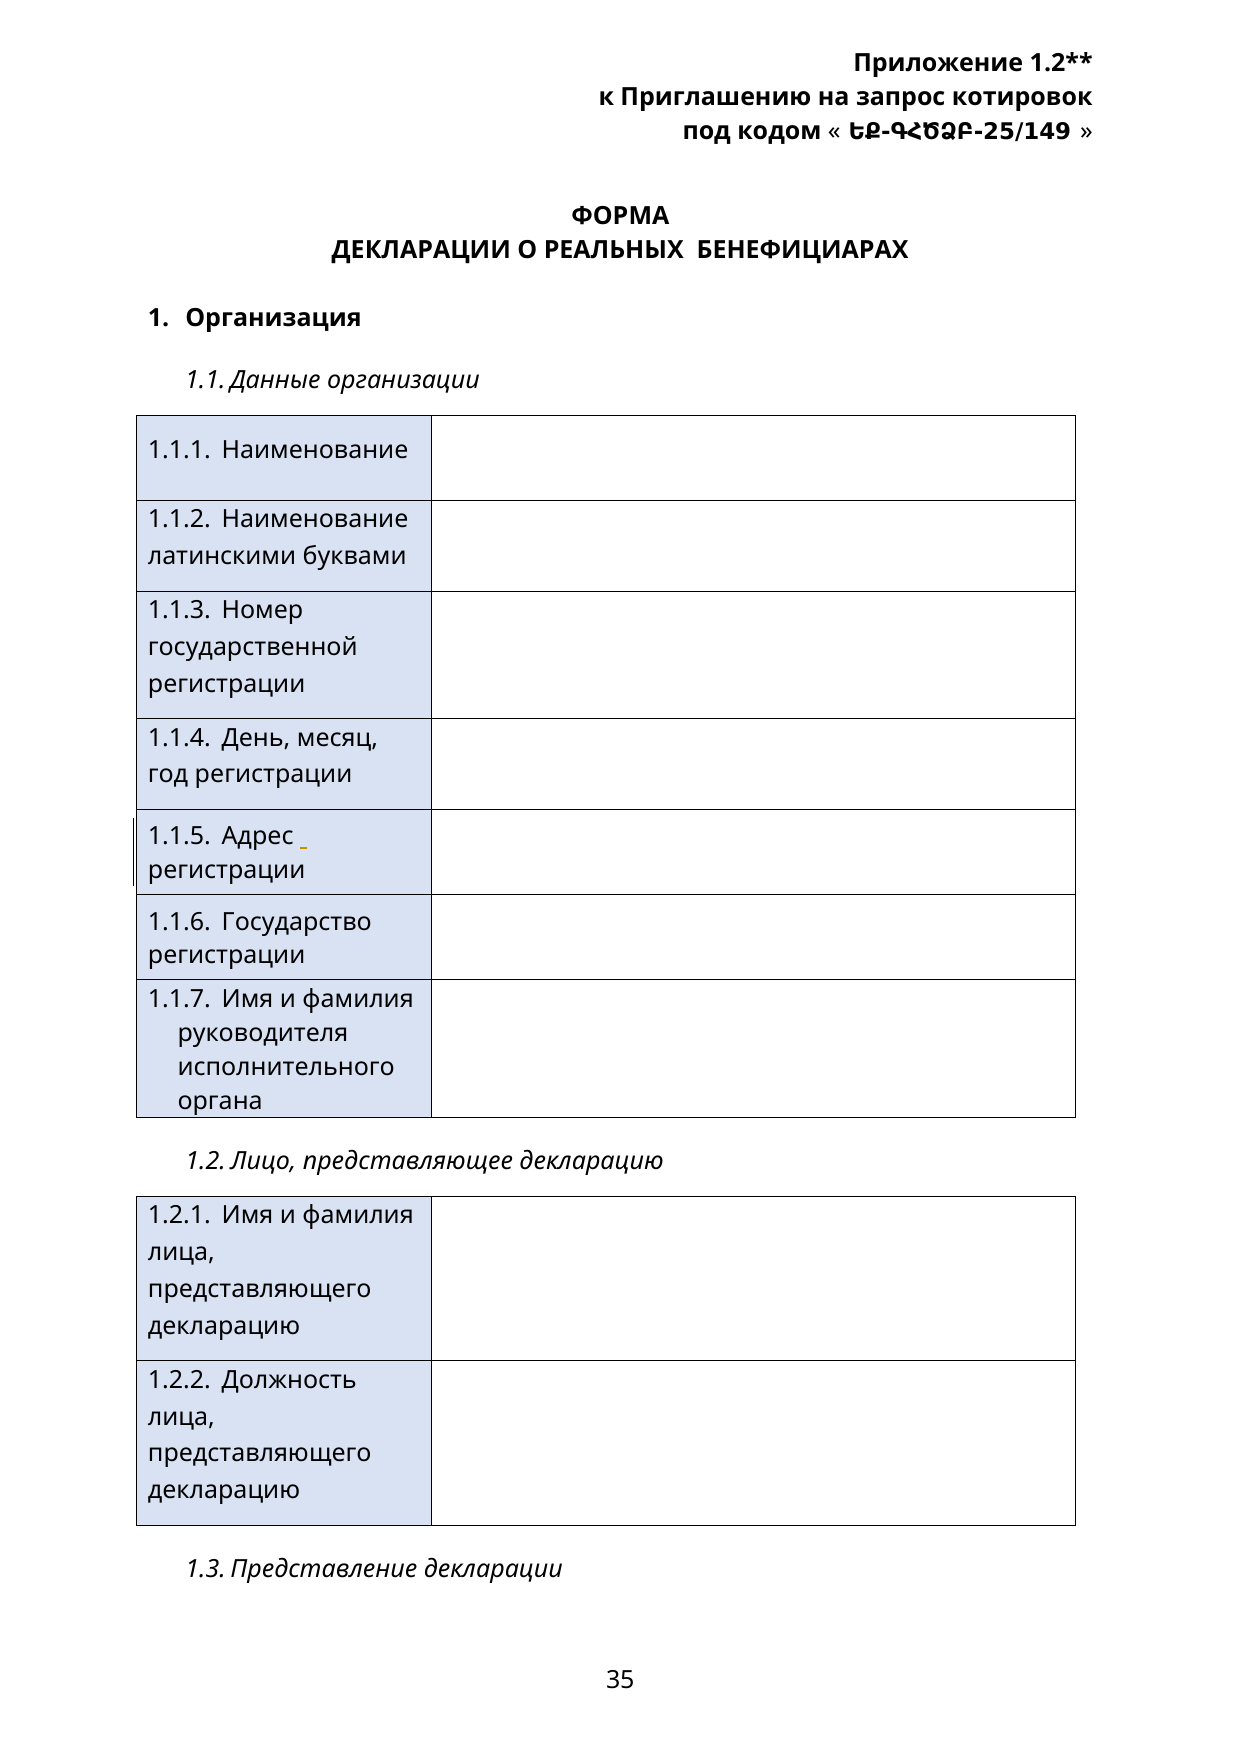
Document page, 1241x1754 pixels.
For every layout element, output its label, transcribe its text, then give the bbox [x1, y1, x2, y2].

table_cell Адрес регистрации [137, 810, 431, 894]
list Представление декларации [185, 1551, 1092, 1585]
text к Приглашению на запрос котировок [148, 78, 1092, 112]
text ДЕКЛАРАЦИИ О РЕАЛЬНЫХ БЕНЕФИЦИАРАХ [148, 231, 1092, 265]
text под кодом « ԵՔ-ԳՀԾՁԲ-25/149 » [148, 112, 1092, 147]
table_header [432, 1197, 1075, 1360]
text ФОРМА [148, 197, 1092, 231]
list Организация [148, 299, 1092, 333]
table_cell [432, 719, 1075, 809]
table_cell Наименование латинскими буквами [137, 501, 431, 591]
table_cell Имя и фамилия руководителя исполнительного органа [137, 980, 431, 1117]
table_cell [432, 810, 1075, 894]
table_cell Должность лица, представляющего декларацию [137, 1361, 431, 1525]
table_cell [432, 895, 1075, 979]
table_cell [432, 592, 1075, 718]
table_cell Номер государственной регистрации [137, 592, 431, 718]
list Лицо, представляющее декларацию [185, 1143, 1092, 1177]
table_cell День, месяц, год регистрации [137, 719, 431, 809]
table_cell [432, 1361, 1075, 1525]
text Приложение 1.2** [148, 44, 1092, 78]
table_header [432, 416, 1075, 500]
table_cell [432, 980, 1075, 1117]
table_header Имя и фамилия лица, представляющего декларацию [137, 1197, 431, 1360]
list Данные организации [185, 361, 1092, 395]
table_cell Государство регистрации [137, 895, 431, 979]
table_header Наименование [137, 416, 431, 500]
table_cell [432, 501, 1075, 591]
